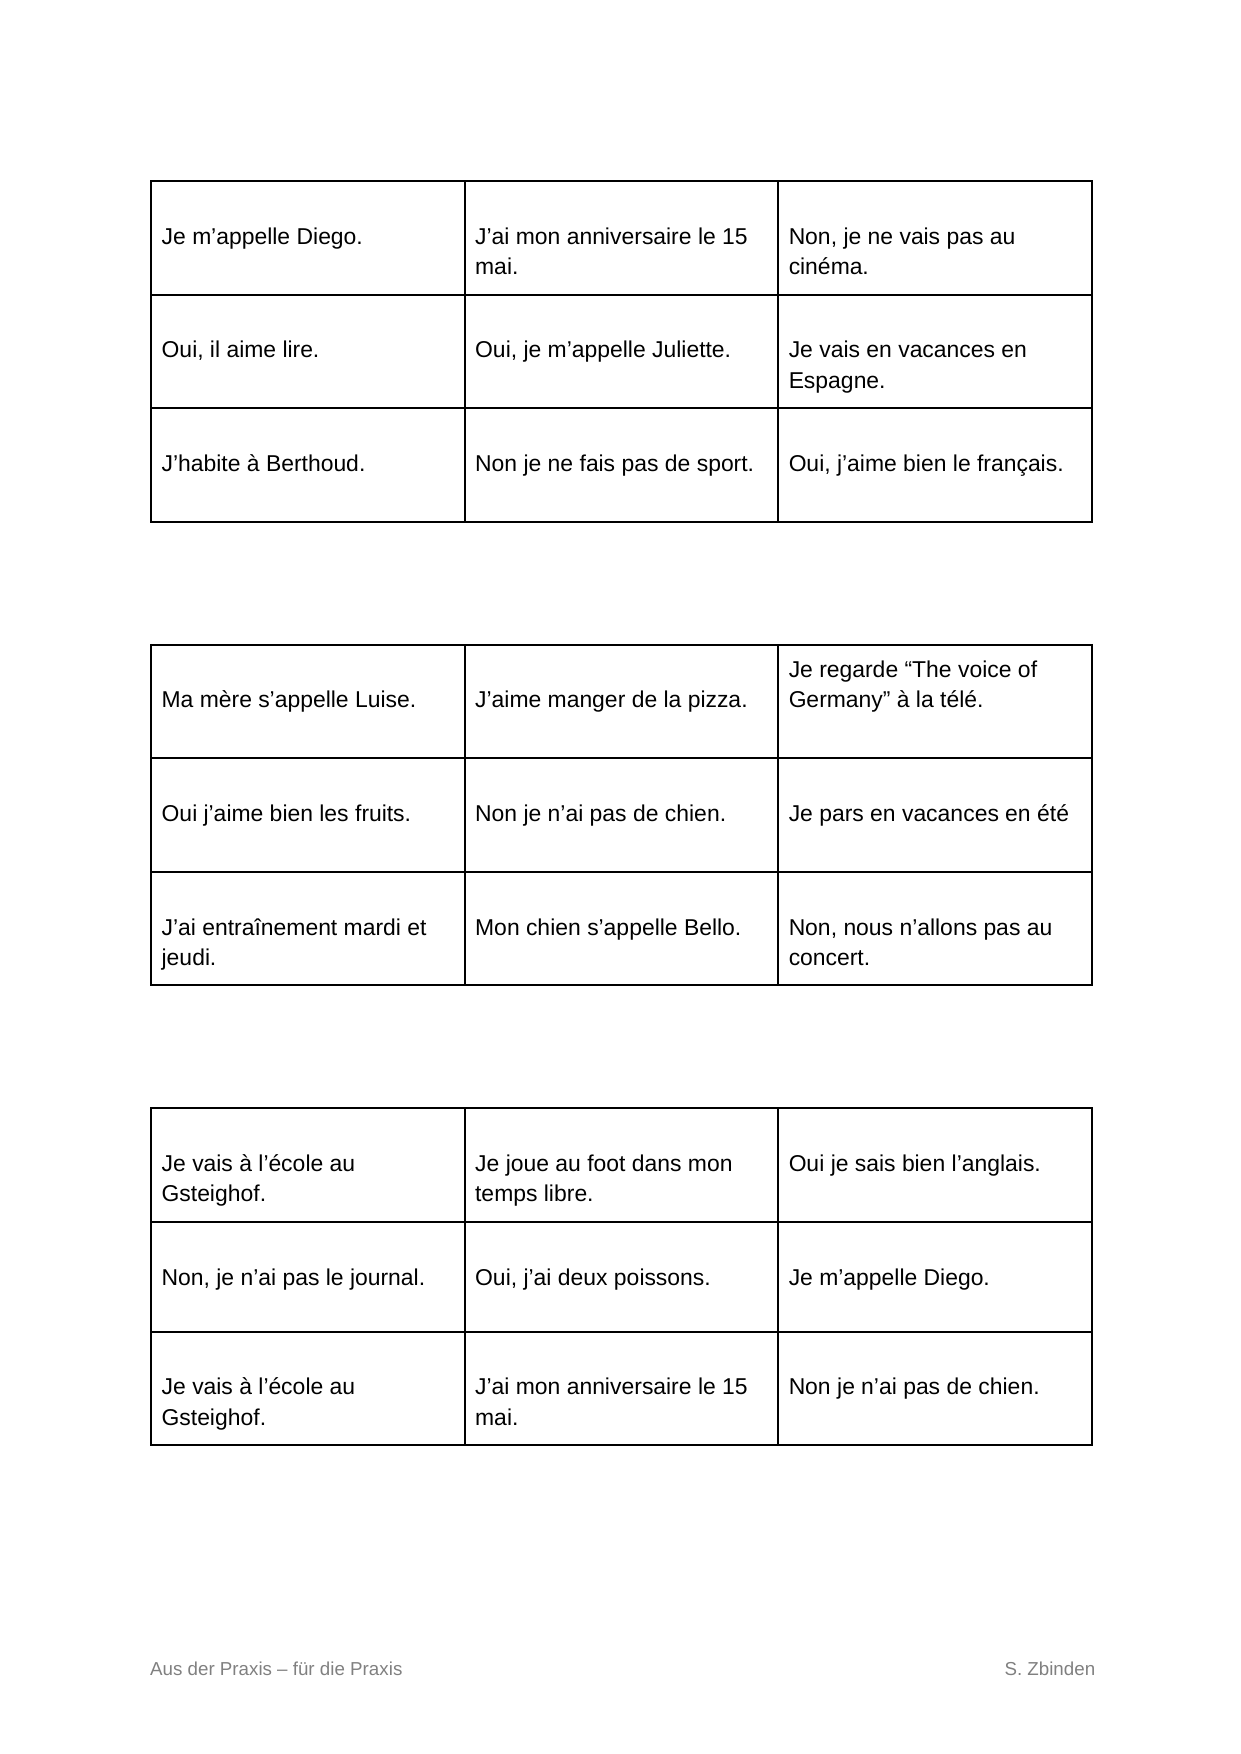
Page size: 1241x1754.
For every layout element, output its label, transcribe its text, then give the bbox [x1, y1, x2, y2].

table_header Je regarde “The voice of Germany” à la télé. [779, 646, 1091, 757]
table_cell Non je n’ai pas de chien. [779, 1333, 1091, 1444]
table_header Oui je sais bien l’anglais. [779, 1109, 1091, 1221]
table_cell Oui, je m’appelle Juliette. [466, 296, 777, 407]
table_cell J’ai entraînement mardi et jeudi. [152, 873, 464, 984]
table_cell Je vais à l’école au Gsteighof. [152, 1333, 464, 1444]
table_cell Non je n’ai pas de chien. [466, 759, 777, 871]
table_header Non, je ne vais pas au cinéma. [779, 182, 1091, 294]
table_cell Non, je n’ai pas le journal. [152, 1223, 464, 1331]
table_cell J’ai mon anniversaire le 15 mai. [466, 1333, 777, 1444]
table_cell Mon chien s’appelle Bello. [466, 873, 777, 984]
table_cell Oui, il aime lire. [152, 296, 464, 407]
table_cell Non je ne fais pas de sport. [466, 409, 777, 521]
table_header J’aime manger de la pizza. [466, 646, 777, 757]
table_cell Je m’appelle Diego. [779, 1223, 1091, 1331]
table_header Ma mère s’appelle Luise. [152, 646, 464, 757]
table_cell Non, nous n’allons pas au concert. [779, 873, 1091, 984]
table_cell Je pars en vacances en été [779, 759, 1091, 871]
table_cell Oui, j’ai deux poissons. [466, 1223, 777, 1331]
table_header Je vais à l’école au Gsteighof. [152, 1109, 464, 1221]
table_header J’ai mon anniversaire le 15 mai. [466, 182, 777, 294]
table_cell Oui j’aime bien les fruits. [152, 759, 464, 871]
table_header Je joue au foot dans mon temps libre. [466, 1109, 777, 1221]
table_cell J’habite à Berthoud. [152, 409, 464, 521]
table_cell Je vais en vacances en Espagne. [779, 296, 1091, 407]
table_header Je m’appelle Diego. [152, 182, 464, 294]
table_cell Oui, j’aime bien le français. [779, 409, 1091, 521]
